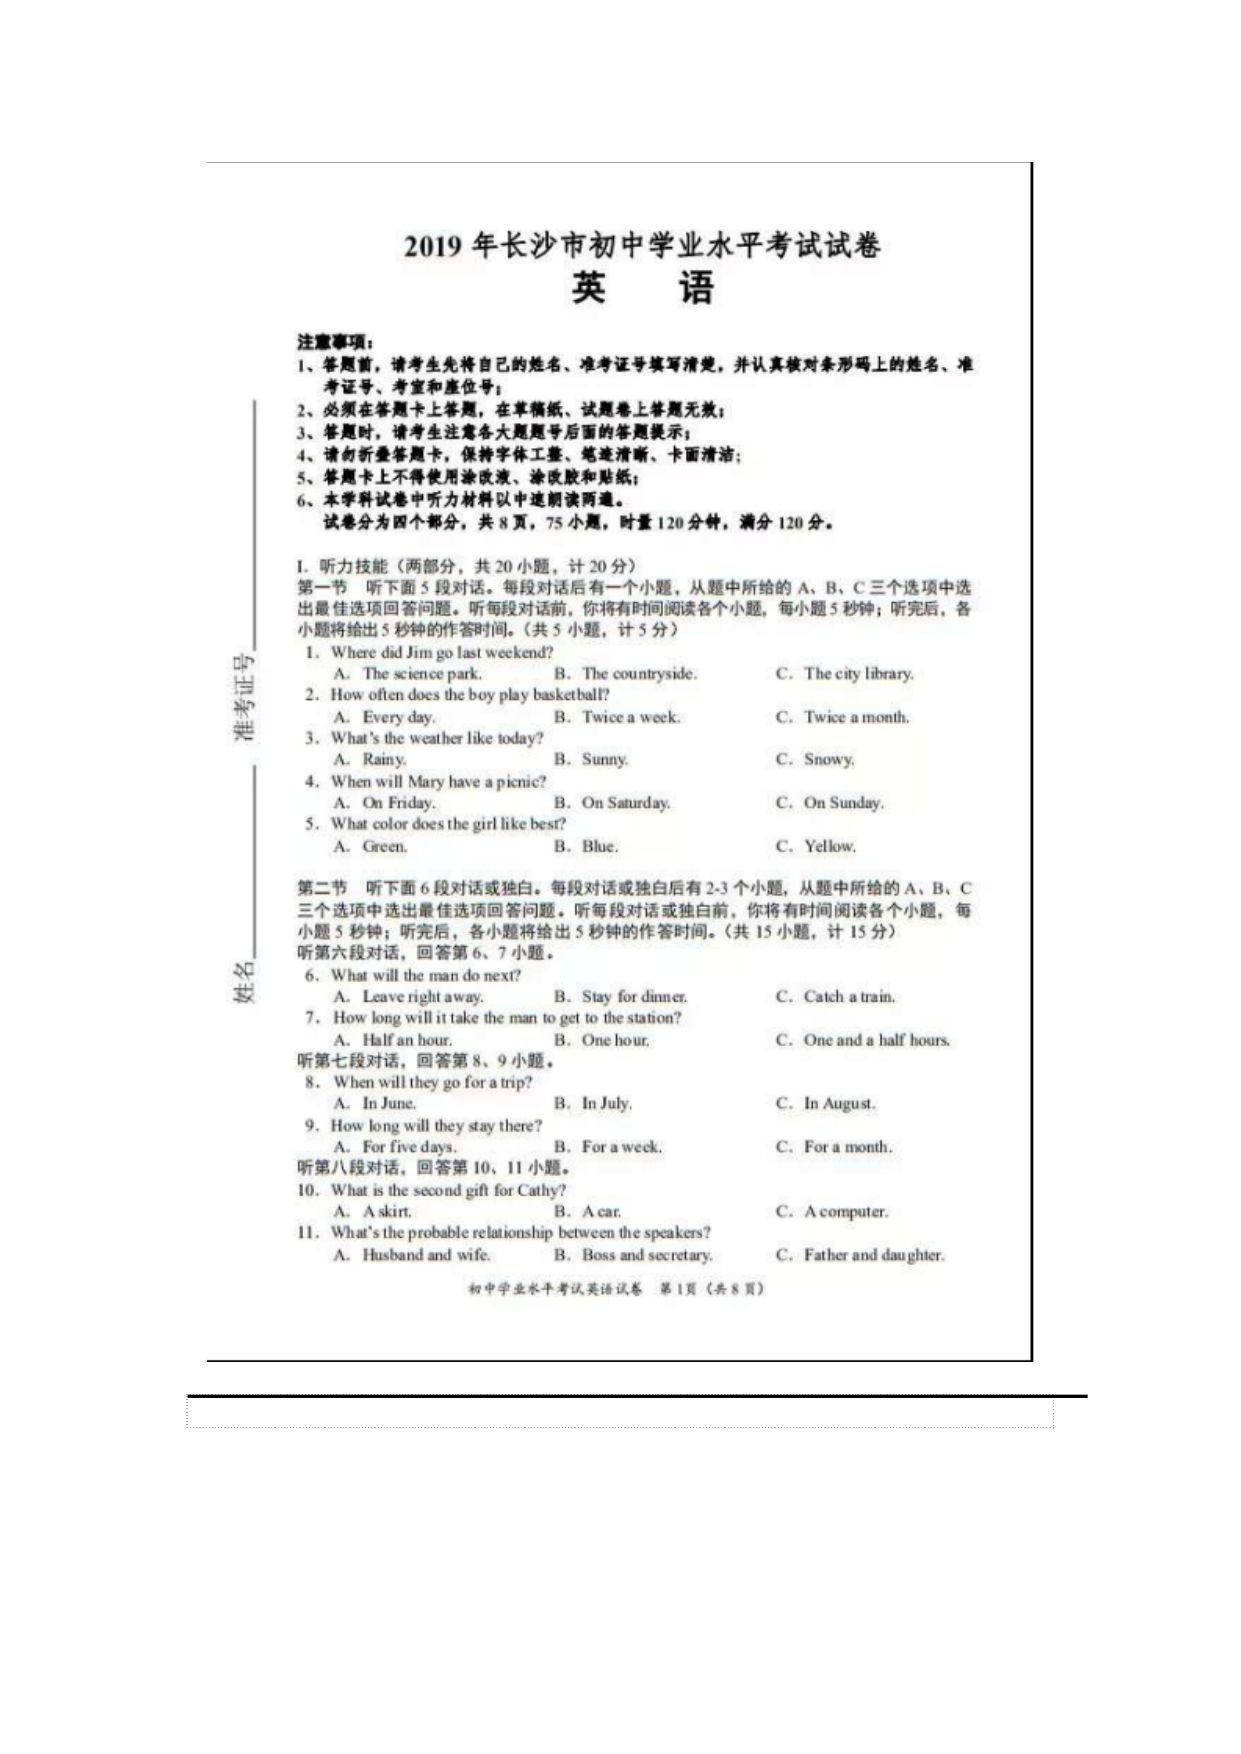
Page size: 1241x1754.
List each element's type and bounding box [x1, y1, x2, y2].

picture [206, 162, 1034, 1362]
